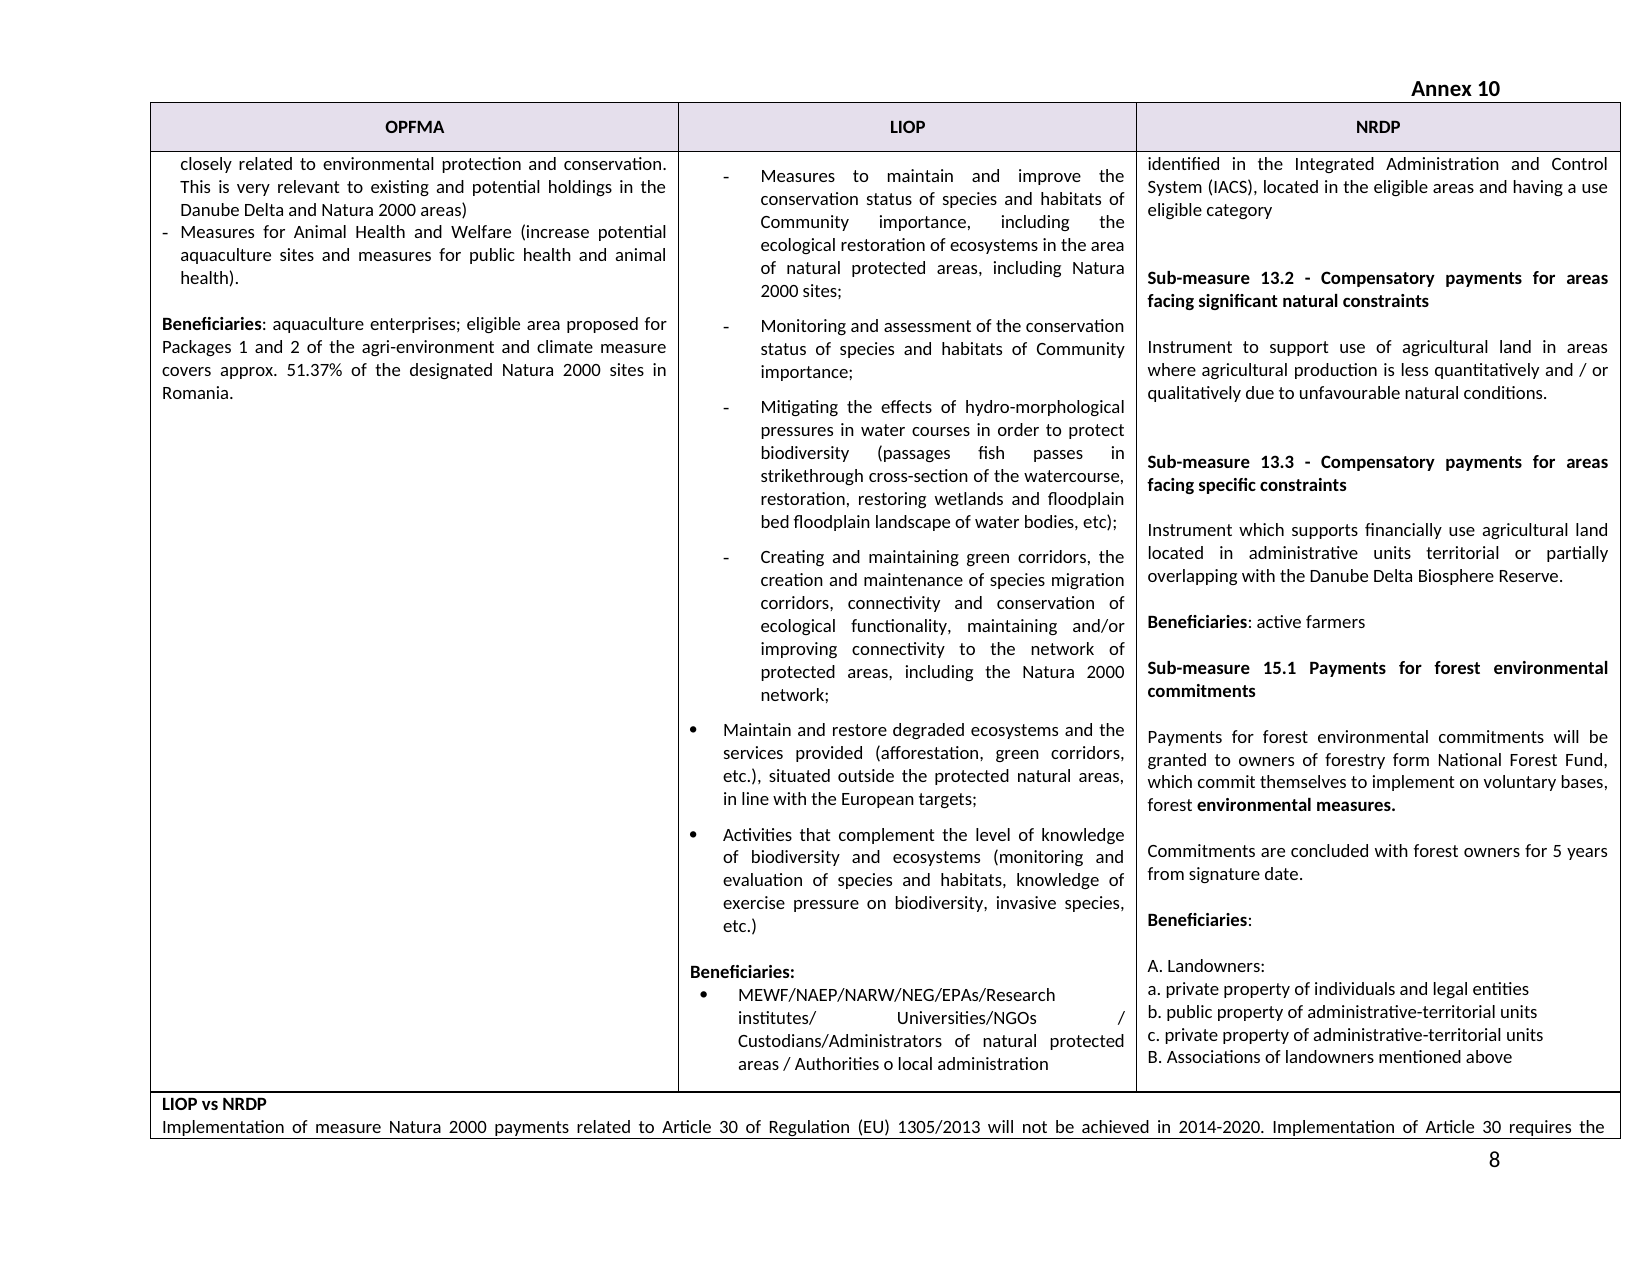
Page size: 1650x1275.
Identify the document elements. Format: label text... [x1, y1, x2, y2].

table_header LIOP [679, 103, 1136, 151]
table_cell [151, 152, 678, 1091]
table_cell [151, 1093, 1620, 1138]
table_header OPFMA [151, 103, 678, 151]
table_header NRDP [1137, 103, 1620, 151]
